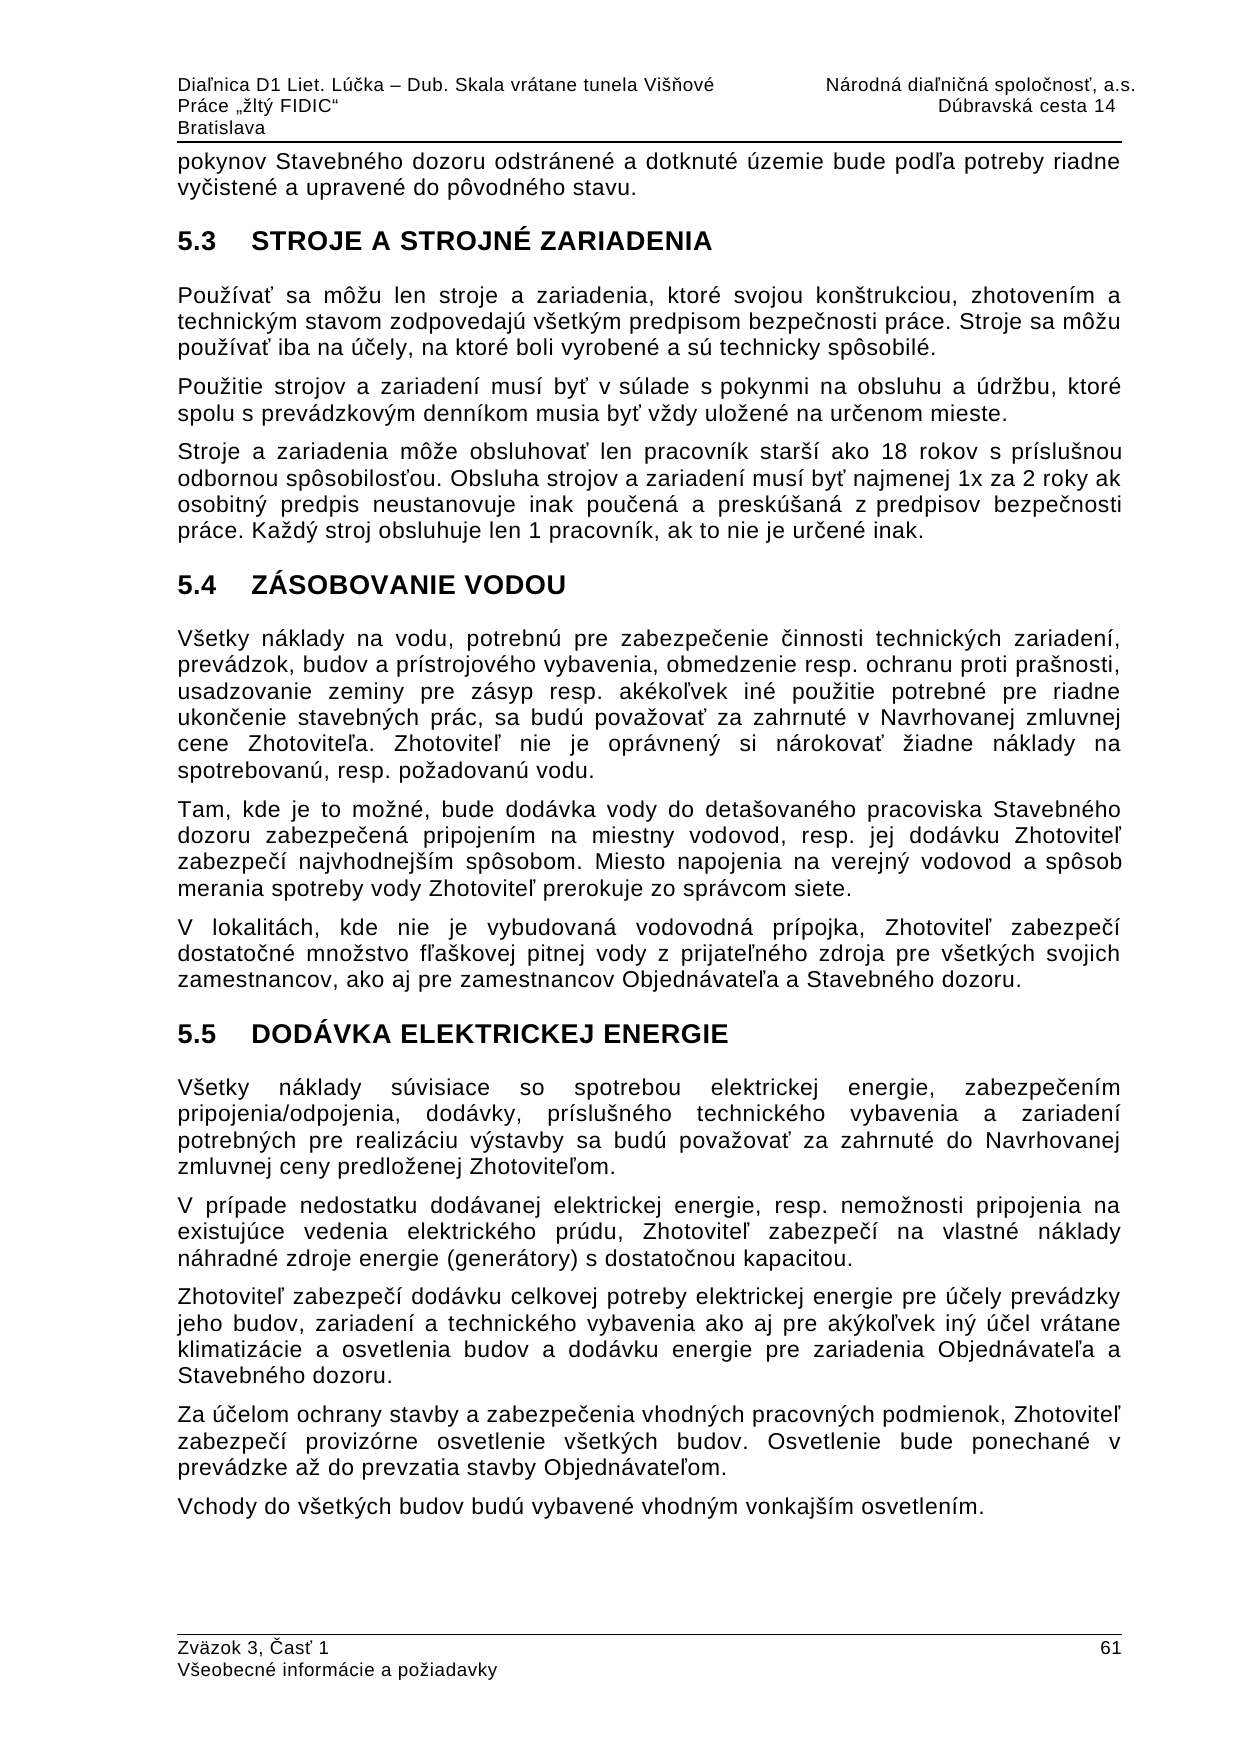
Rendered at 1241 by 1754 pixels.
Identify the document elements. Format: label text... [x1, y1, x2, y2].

text Zhotoviteľ zabezpečí dodávku celkovej potreby elektrickej energie pre účely prevádzky jeho budov, zariadení a technického vybavenia ako aj pre akýkoľvek iný účel vrátane klimatizácie a osvetlenia budov a dodávku energie pre zariadenia Objednávateľa a Stavebného dozoru. [177, 1283, 1122, 1389]
text V prípade nedostatku dodávanej elektrickej energie, resp. nemožnosti pripojenia na existujúce vedenia elektrického prúdu, Zhotoviteľ zabezpečí na vlastné náklady náhradné zdroje energie (generátory) s dostatočnou kapacitou. [177, 1192, 1122, 1271]
text Všetky náklady súvisiace so spotrebou elektrickej energie, zabezpečením pripojenia/odpojenia, dodávky, príslušného technického vybavenia a zariadení potrebných pre realizáciu výstavby sa budú považovať za zahrnuté do Navrhovanej zmluvnej ceny predloženej Zhotoviteľom. [177, 1074, 1122, 1179]
text Všetky náklady na vodu, potrebnú pre zabezpečenie činnosti technických zariadení, prevádzok, budov a prístrojového vybavenia, obmedzenie resp. ochranu proti prašnosti, usadzovanie zeminy pre zásyp resp. akékoľvek iné použitie potrebné pre riadne ukončenie stavebných prác, sa budú považovať za zahrnuté v Navrhovanej zmluvnej cene Zhotoviteľa. Zhotoviteľ nie je oprávnený si nárokovať žiadne náklady na spotrebovanú, resp. požadovanú vodu. [177, 625, 1122, 783]
text V lokalitách, kde nie je vybudovaná vodovodná prípojka, Zhotoviteľ zabezpečí dostatočné množstvo fľaškovej pitnej vody z prijateľného zdroja pre všetkých svojich zamestnancov, ako aj pre zamestnancov Objednávateľa a Stavebného dozoru. [177, 913, 1122, 993]
subtitle 5.3 Stroje a strojné zariadenia [177, 225, 1122, 257]
text Stroje a zariadenia môže obsluhovať len pracovník starší ako 18 rokov s príslušnou odbornou spôsobilosťou. Obsluha strojov a zariadení musí byť najmenej 1x za 2 roky ak osobitný predpis neustanovuje inak poučená a preskúšaná z predpisov bezpečnosti práce. Každý stroj obsluhuje len 1 pracovník, ak to nie je určené inak. [177, 438, 1122, 544]
subtitle 5.5 Dodávka elektrickej energie [177, 1018, 1122, 1049]
text Tam, kde je to možné, bude dodávka vody do detašovaného pracoviska Stavebného dozoru zabezpečená pripojením na miestny vodovod, resp. jej dodávku Zhotoviteľ zabezpečí najvhodnejším spôsobom. Miesto napojenia na verejný vodovod a spôsob merania spotreby vody Zhotoviteľ prerokuje zo správcom siete. [177, 796, 1122, 901]
text Použitie strojov a zariadení musí byť v súlade s pokynmi na obsluhu a údržbu, ktoré spolu s prevádzkovým denníkom musia byť vždy uložené na určenom mieste. [177, 373, 1122, 426]
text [177, 148, 1122, 200]
text Za účelom ochrany stavby a zabezpečenia vhodných pracovných podmienok, Zhotoviteľ zabezpečí provizórne osvetlenie všetkých budov. Osvetlenie bude ponechané v prevádzke až do prevzatia stavby Objednávateľom. [177, 1401, 1122, 1480]
subtitle 5.4 Zásobovanie vodou [177, 569, 1122, 600]
text Používať sa môžu len stroje a zariadenia, ktoré svojou konštrukciou, zhotovením a technickým stavom zodpovedajú všetkým predpisom bezpečnosti práce. Stroje sa môžu používať iba na účely, na ktoré boli vyrobené a sú technicky spôsobilé. [177, 282, 1122, 361]
text Vchody do všetkých budov budú vybavené vhodným vonkajším osvetlením. [177, 1493, 1122, 1519]
